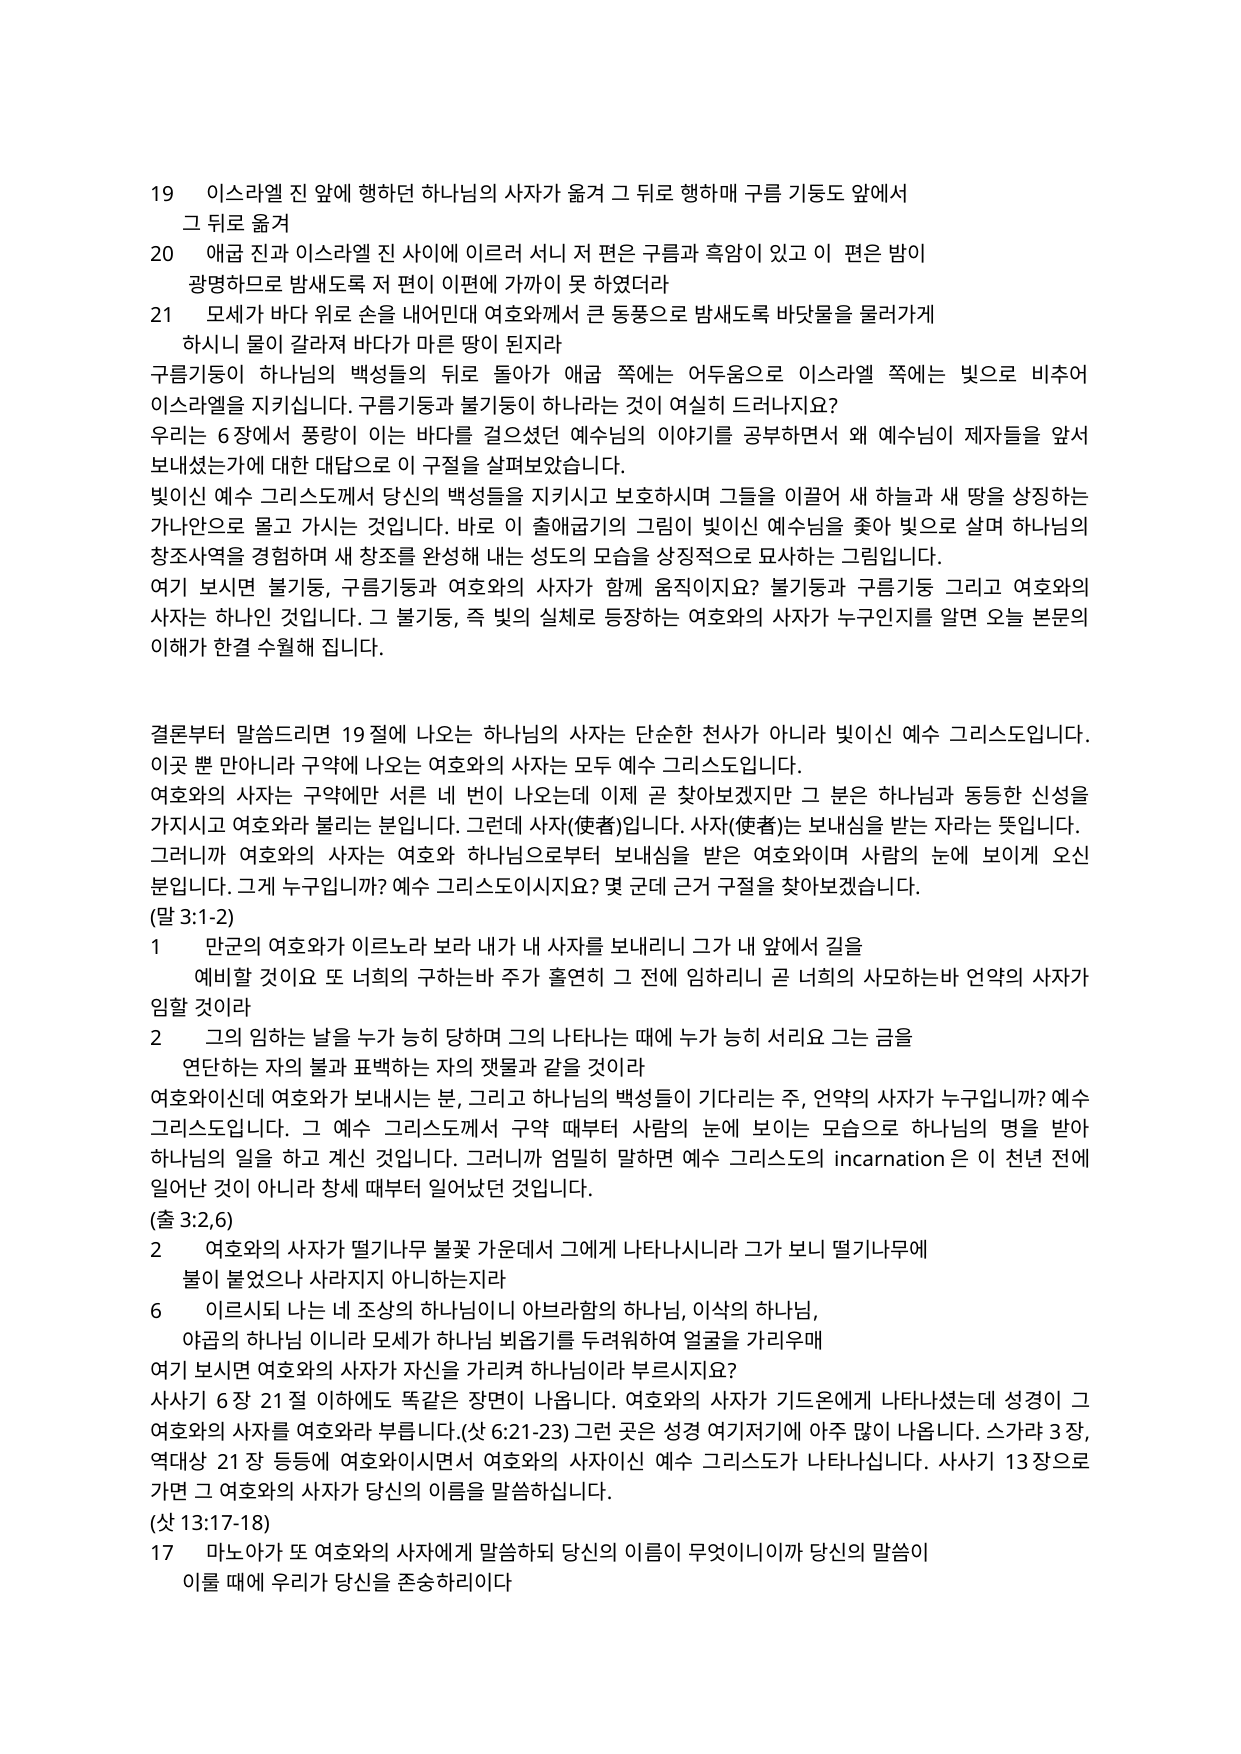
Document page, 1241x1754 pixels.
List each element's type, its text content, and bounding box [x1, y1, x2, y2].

text 구름기둥이 하나님의 백성들의 뒤로 돌아가 애굽 쪽에는 어두움으로 이스라엘 쪽에는 빛으로 비추어 이스라엘을 지키십니다. 구름기둥과 불기둥이 하나라는 것이 여실히 드러나지요? [150, 359, 1090, 419]
text 하시니 물이 갈라져 바다가 마른 땅이 된지라 [150, 328, 1090, 359]
text 여호와의 사자는 구약에만 서른 네 번이 나오는데 이제 곧 찾아보겠지만 그 분은 하나님과 동등한 신성을 가지시고 여호와라 불리는 분입니다. 그런데 사자(使者)입니다. 사자(使者)는 보내심을 받는 자라는 뜻입니다. [150, 779, 1090, 840]
text 여기 보시면 불기둥, 구름기둥과 여호와의 사자가 함께 움직이지요? 불기둥과 구름기둥 그리고 여호와의 사자는 하나인 것입니다. 그 불기둥, 즉 빛의 실체로 등장하는 여호와의 사자가 누구인지를 알면 오늘 본문의 이해가 한결 수월해 집니다. [150, 571, 1090, 662]
text 빛이신 예수 그리스도께서 당신의 백성들을 지키시고 보호하시며 그들을 이끌어 새 하늘과 새 땅을 상징하는 가나안으로 몰고 가시는 것입니다. 바로 이 출애굽기의 그림이 빛이신 예수님을 좇아 빛으로 살며 하나님의 창조사역을 경험하며 새 창조를 완성해 내는 성도의 모습을 상징적으로 묘사하는 그림입니다. [150, 480, 1090, 571]
text 불이 붙었으나 사라지지 아니하는지라 [150, 1264, 1090, 1294]
text 우리는 6장에서 풍랑이 이는 바다를 걸으셨던 예수님의 이야기를 공부하면서 왜 예수님이 제자들을 앞서 보내셨는가에 대한 대답으로 이 구절을 살펴보았습니다. [150, 419, 1090, 480]
text 그 뒤로 옮겨 [150, 207, 1090, 238]
text 19 이스라엘 진 앞에 행하던 하나님의 사자가 옮겨 그 뒤로 행하매 구름 기둥도 앞에서 [150, 177, 1090, 207]
text 결론부터 말씀드리면 19절에 나오는 하나님의 사자는 단순한 천사가 아니라 빛이신 예수 그리스도입니다. 이곳 뿐 만아니라 구약에 나오는 여호와의 사자는 모두 예수 그리스도입니다. [150, 718, 1090, 779]
text 예비할 것이요 또 너희의 구하는바 주가 홀연히 그 전에 임하리니 곧 너희의 사모하는바 언약의 사자가 임할 것이라 [150, 961, 1090, 1021]
text 야곱의 하나님 이니라 모세가 하나님 뵈옵기를 두려워하여 얼굴을 가리우매 [150, 1324, 1090, 1354]
text 연단하는 자의 불과 표백하는 자의 잿물과 같을 것이라 [150, 1052, 1090, 1082]
text 21 모세가 바다 위로 손을 내어민대 여호와께서 큰 동풍으로 밤새도록 바닷물을 물러가게 [150, 298, 1090, 328]
text (삿13:17-18) [150, 1506, 1090, 1536]
text 2 그의 임하는 날을 누가 능히 당하며 그의 나타나는 때에 누가 능히 서리요 그는 금을 [150, 1021, 1090, 1052]
text 여호와이신데 여호와가 보내시는 분, 그리고 하나님의 백성들이 기다리는 주, 언약의 사자가 누구입니까? 예수 그리스도입니다. 그 예수 그리스도께서 구약 때부터 사람의 눈에 보이는 모습으로 하나님의 명을 받아 하나님의 일을 하고 계신 것입니다. 그러니까 엄밀히 말하면 예수 그리스도의 incarnation은 이 천년 전에 일어난 것이 아니라 창세 때부터 일어났던 것입니다. [150, 1082, 1090, 1203]
text 여기 보시면 여호와의 사자가 자신을 가리켜 하나님이라 부르시지요? [150, 1354, 1090, 1385]
text 2 여호와의 사자가 떨기나무 불꽃 가운데서 그에게 나타나시니라 그가 보니 떨기나무에 [150, 1233, 1090, 1264]
text 17 마노아가 또 여호와의 사자에게 말씀하되 당신의 이름이 무엇이니이까 당신의 말씀이 [150, 1536, 1090, 1567]
text (출3:2,6) [150, 1203, 1090, 1233]
text 6 이르시되 나는 네 조상의 하나님이니 아브라함의 하나님, 이삭의 하나님, [150, 1294, 1090, 1324]
text 이룰 때에 우리가 당신을 존숭하리이다 [150, 1567, 1090, 1597]
text (말3:1-2) [150, 900, 1090, 931]
text 사사기 6장 21절 이하에도 똑같은 장면이 나옵니다. 여호와의 사자가 기드온에게 나타나셨는데 성경이 그 여호와의 사자를 여호와라 부릅니다.(삿6:21-23) 그런 곳은 성경 여기저기에 아주 많이 나옵니다. 스가랴 3장, 역대상 21장 등등에 여호와이시면서 여호와의 사자이신 예수 그리스도가 나타나십니다. 사사기 13장으로 가면 그 여호와의 사자가 당신의 이름을 말씀하십니다. [150, 1385, 1090, 1506]
text 1 만군의 여호와가 이르노라 보라 내가 내 사자를 보내리니 그가 내 앞에서 길을 [150, 931, 1090, 961]
text 광명하므로 밤새도록 저 편이 이편에 가까이 못 하였더라 [150, 268, 1090, 298]
text 그러니까 여호와의 사자는 여호와 하나님으로부터 보내심을 받은 여호와이며 사람의 눈에 보이게 오신 분입니다. 그게 누구입니까? 예수 그리스도이시지요? 몇 군데 근거 구절을 찾아보겠습니다. [150, 840, 1090, 900]
text 20 애굽 진과 이스라엘 진 사이에 이르러 서니 저 편은 구름과 흑암이 있고 이 편은 밤이 [150, 238, 1090, 268]
